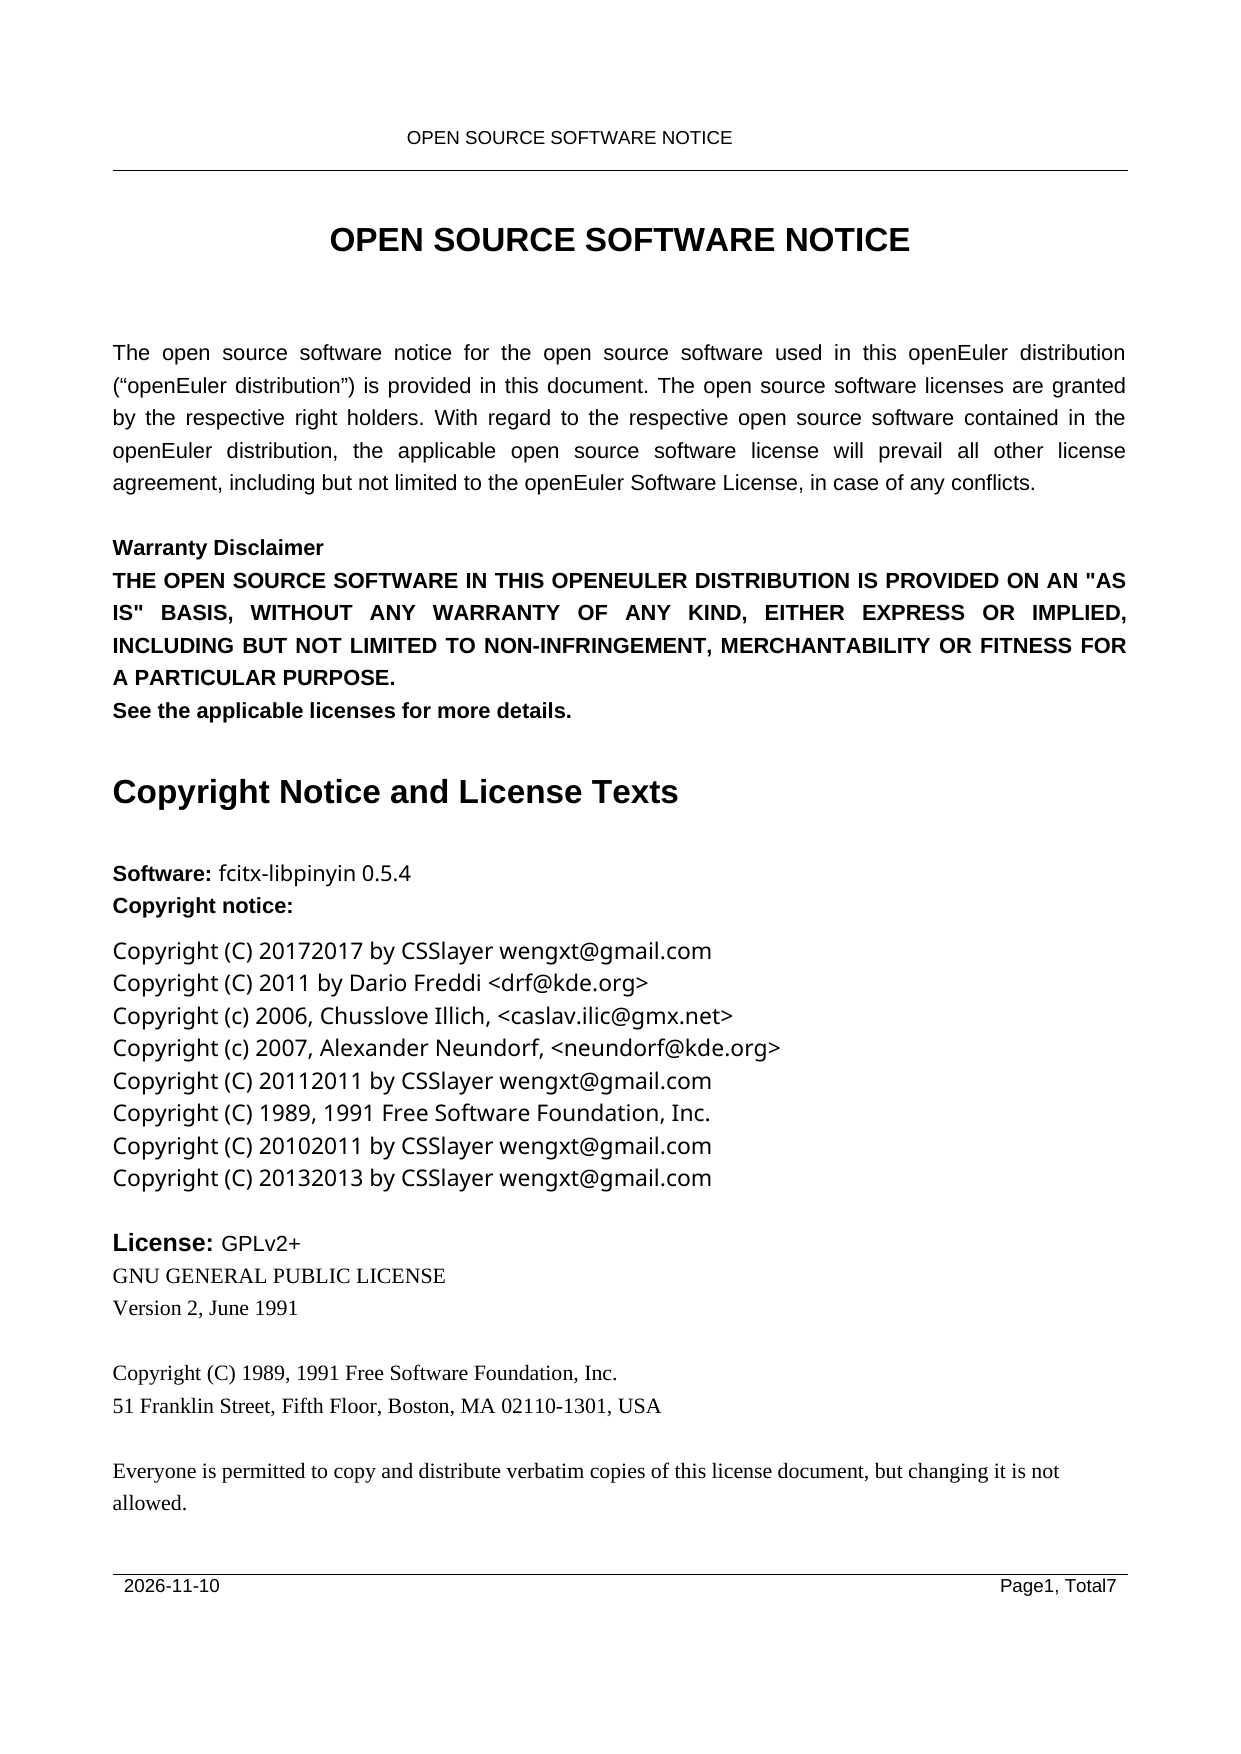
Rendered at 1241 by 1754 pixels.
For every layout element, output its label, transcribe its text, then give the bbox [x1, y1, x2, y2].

text The open source software notice for the open source software used in this openEuler distribution (“openEuler distribution”) is provided in this document. The open source software licenses are granted by the respective right holders. With regard to the respective open source software contained in the openEuler distribution, the applicable open source software license will prevail all other license agreement, including but not limited to the openEuler Software License, in case of any conflicts. [112, 336, 1128, 499]
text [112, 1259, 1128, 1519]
text THE OPEN SOURCE SOFTWARE IN THIS OPENEULER DISTRIBUTION IS PROVIDED ON AN "AS IS" BASIS, WITHOUT ANY WARRANTY OF ANY KIND, EITHER EXPRESS OR IMPLIED, INCLUDING BUT NOT LIMITED TO NON-INFRINGEMENT, MERCHANTABILITY OR FITNESS FOR A PARTICULAR PURPOSE. See the applicable licenses for more details. [112, 564, 1128, 726]
title Software: fcitx-libpinyin 0.5.4 [112, 856, 1128, 889]
text Copyright Notice and License Texts [112, 759, 1128, 824]
text Copyright (C) 20172017 by CSSlayer wengxt@gmail.com Copyright (C) 2011 by Dario Freddi <drf@kde.org> Copyright (c) 2006, Chusslove Illich, <caslav.ilic@gmx.net> Copyright (c) 2007, Alexander Neundorf, <neundorf@kde.org> Copyright (C) 20112011 by CSSlayer wengxt@gmail.com Copyright (C) 1989, 1991 Free Software Foundation, Inc. Copyright (C) 20102011 by CSSlayer wengxt@gmail.com Copyright (C) 20132013 by CSSlayer wengxt@gmail.com [112, 934, 1128, 1226]
text OPEN SOURCE SOFTWARE NOTICE [112, 206, 1128, 271]
text License: GPLv2+ [112, 1226, 1128, 1259]
text Copyright notice: [112, 889, 1128, 921]
text Warranty Disclaimer [112, 531, 1128, 564]
